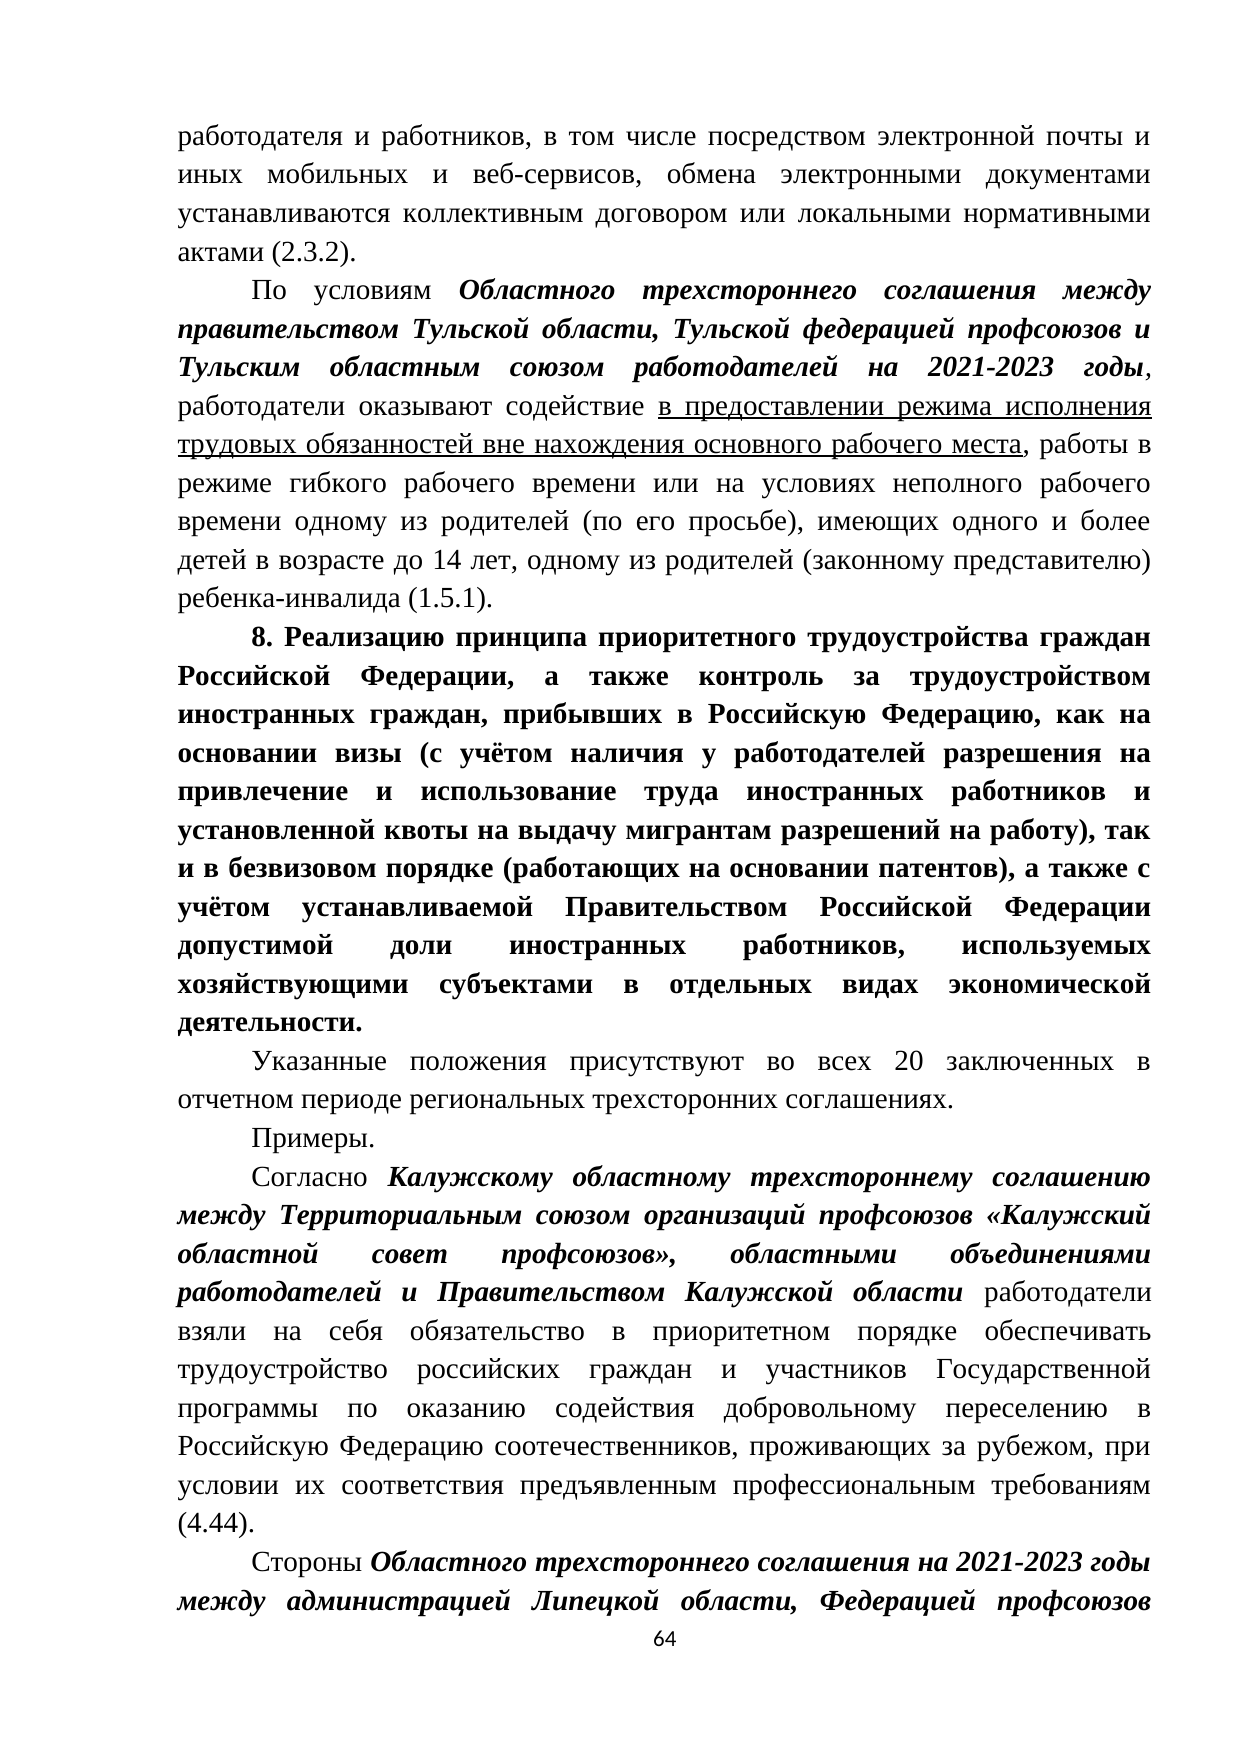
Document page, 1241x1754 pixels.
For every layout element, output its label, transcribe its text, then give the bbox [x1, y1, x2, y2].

text Примеры. [177, 1120, 1152, 1154]
text 8. Реализацию принципа приоритетного трудоустройства граждан Российской Федерации, а также контроль за трудоустройством иностранных граждан, прибывших в Российскую Федерацию, как на основании визы (с учётом наличия у работодателей разрешения на привлечение и использование труда иностранных работников и установленной квоты на выдачу мигрантам разрешений на работу), так и в безвизовом порядке (работающих на основании патентов), а также с учётом устанавливаемой Правительством Российской Федерации допустимой доли иностранных работников, используемых хозяйствующими субъектами в отдельных видах экономической деятельности. [177, 619, 1152, 1038]
text По условиям Областного трехстороннего соглашения между правительством Тульской области, Тульской федерацией профсоюзов и Тульским областным союзом работодателей на 2021-2023 годы, работодатели оказывают содействие в предоставлении режима исполнения трудовых обязанностей вне нахождения основного рабочего места, работы в режиме гибкого рабочего времени или на условиях неполного рабочего времени одному из родителей (по его просьбе), имеющих одного и более детей в возрасте до 14 лет, одному из родителей (законному представителю) ребенка-инвалида (1.5.1). [177, 272, 1152, 614]
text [177, 1544, 1152, 1616]
text Указанные положения присутствуют во всех 20 заключенных в отчетном периоде региональных трехсторонних соглашениях. [177, 1043, 1152, 1115]
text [177, 118, 1152, 267]
text Согласно Калужскому областному трехстороннему соглашению между Территориальным союзом организаций профсоюзов «Калужский областной совет профсоюзов», областными объединениями работодателей и Правительством Калужской области работодатели взяли на себя обязательство в приоритетном порядке обеспечивать трудоустройство российских граждан и участников Государственной программы по оказанию содействия добровольному переселению в Российскую Федерацию соотечественников, проживающих за рубежом, при условии их соответствия предъявленным профессиональным требованиям (4.44). [177, 1159, 1152, 1539]
